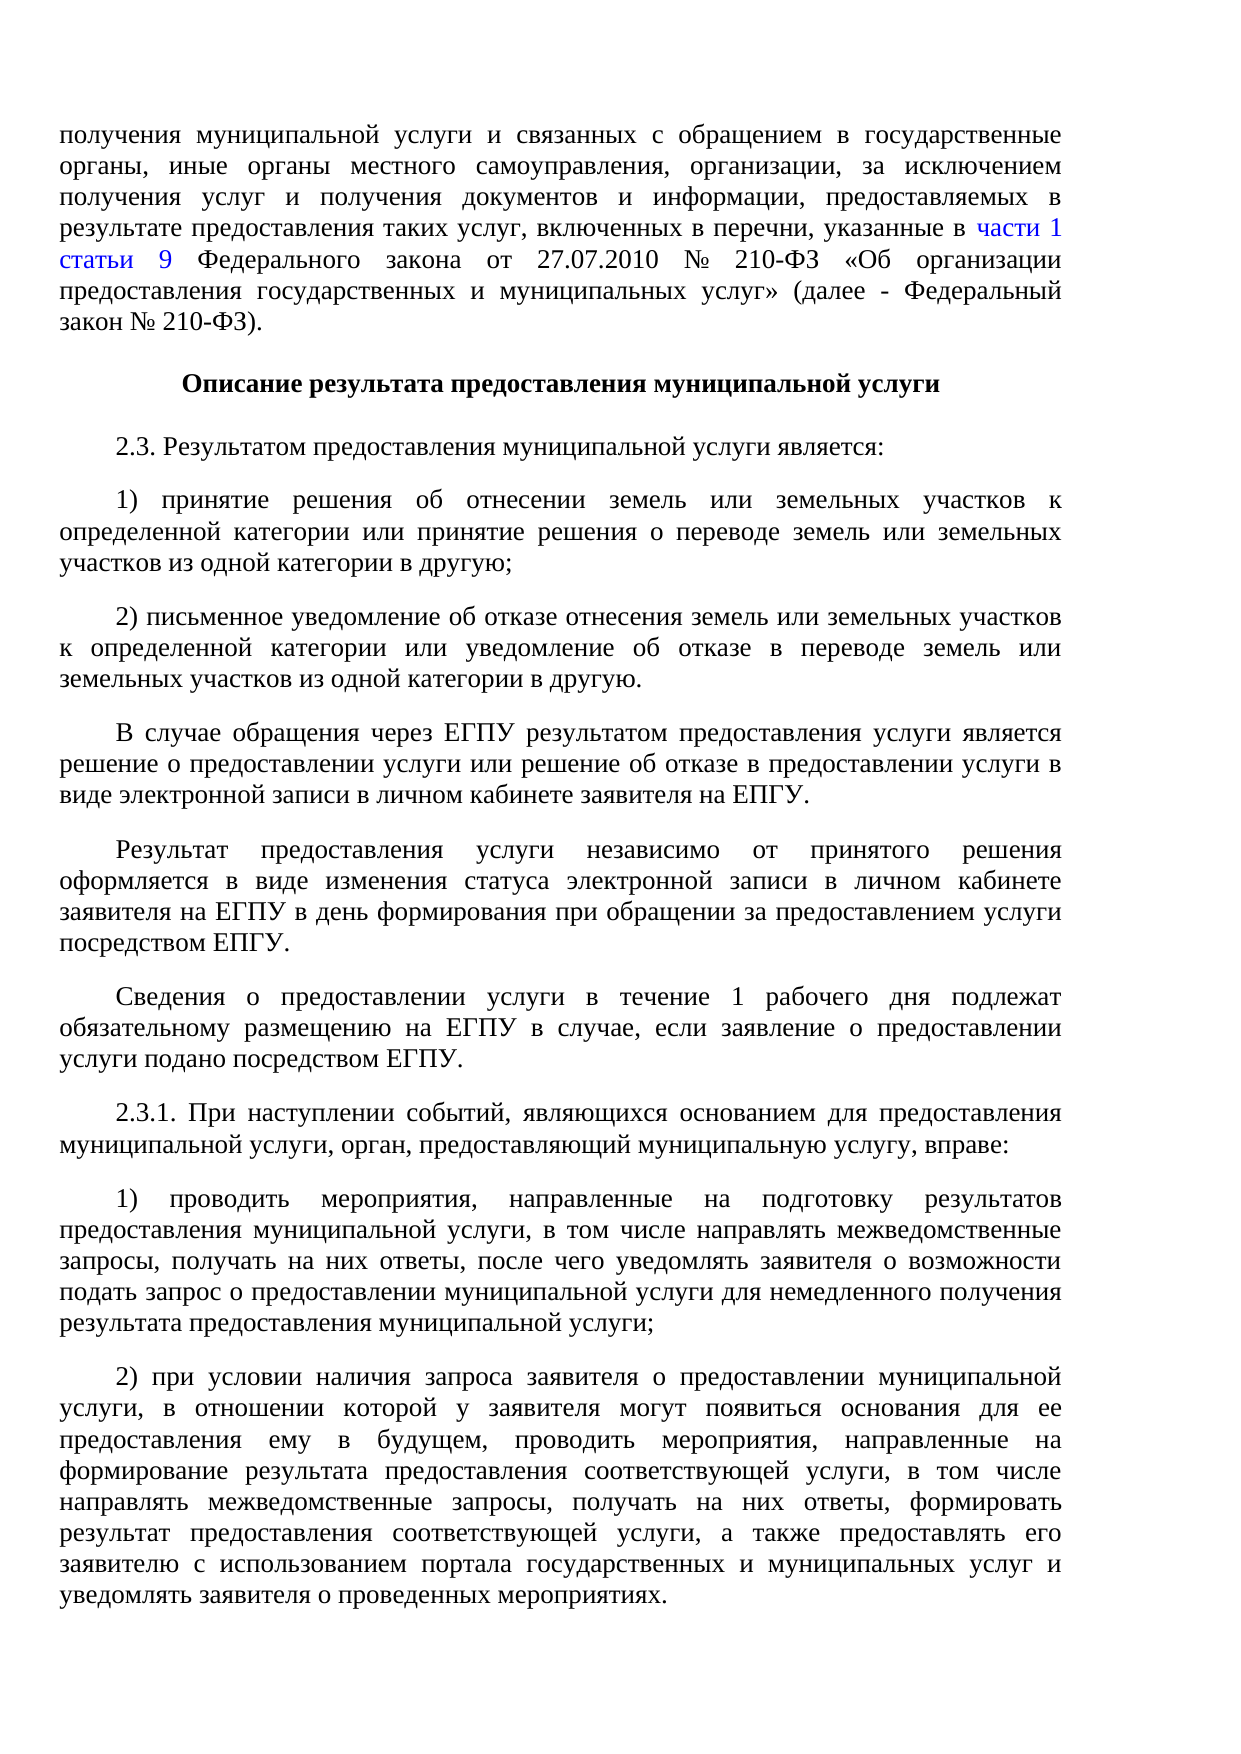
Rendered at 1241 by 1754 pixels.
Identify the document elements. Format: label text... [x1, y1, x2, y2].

text Сведения о предоставлении услуги в течение 1 рабочего дня подлежат обязательному размещению на ЕГПУ в случае, если заявление о предоставлении услуги подано посредством ЕГПУ. [59, 980, 1063, 1074]
text 2.3.1. При наступлении событий, являющихся основанием для предоставления муниципальной услуги, орган, предоставляющий муниципальную услугу, вправе: [59, 1097, 1063, 1159]
text 2.3. Результатом предоставления муниципальной услуги является: [59, 429, 1063, 461]
text В случае обращения через ЕГПУ результатом предоставления услуги является решение о предоставлении услуги или решение об отказе в предоставлении услуги в виде электронной записи в личном кабинете заявителя на ЕПГУ. [59, 716, 1063, 810]
text Результат предоставления услуги независимо от принятого решения оформляется в виде изменения статуса электронной записи в личном кабинете заявителя на ЕГПУ в день формирования при обращении за предоставлением услуги посредством ЕПГУ. [59, 833, 1063, 957]
text 2) при условии наличия запроса заявителя о предоставлении муниципальной услуги, в отношении которой у заявителя могут появиться основания для ее предоставления ему в будущем, проводить мероприятия, направленные на формирование результата предоставления соответствующей услуги, в том числе направлять межведомственные запросы, получать на них ответы, формировать результат предоставления соответствующей услуги, а также предоставлять его заявителю с использованием портала государственных и муниципальных услуг и уведомлять заявителя о проведенных мероприятиях. [59, 1360, 1063, 1609]
title Описание результата предоставления муниципальной услуги [59, 367, 1063, 398]
text 1) принятие решения об отнесении земель или земельных участков к определенной категории или принятие решения о переводе земель или земельных участков из одной категории в другую; [59, 484, 1063, 577]
text 1) проводить мероприятия, направленные на подготовку результатов предоставления муниципальной услуги, в том числе направлять межведомственные запросы, получать на них ответы, после чего уведомлять заявителя о возможности подать запрос о предоставлении муниципальной услуги для немедленного получения результата предоставления муниципальной услуги; [59, 1182, 1063, 1337]
text 2) письменное уведомление об отказе отнесения земель или земельных участков к определенной категории или уведомление об отказе в переводе земель или земельных участков из одной категории в другую. [59, 600, 1063, 693]
